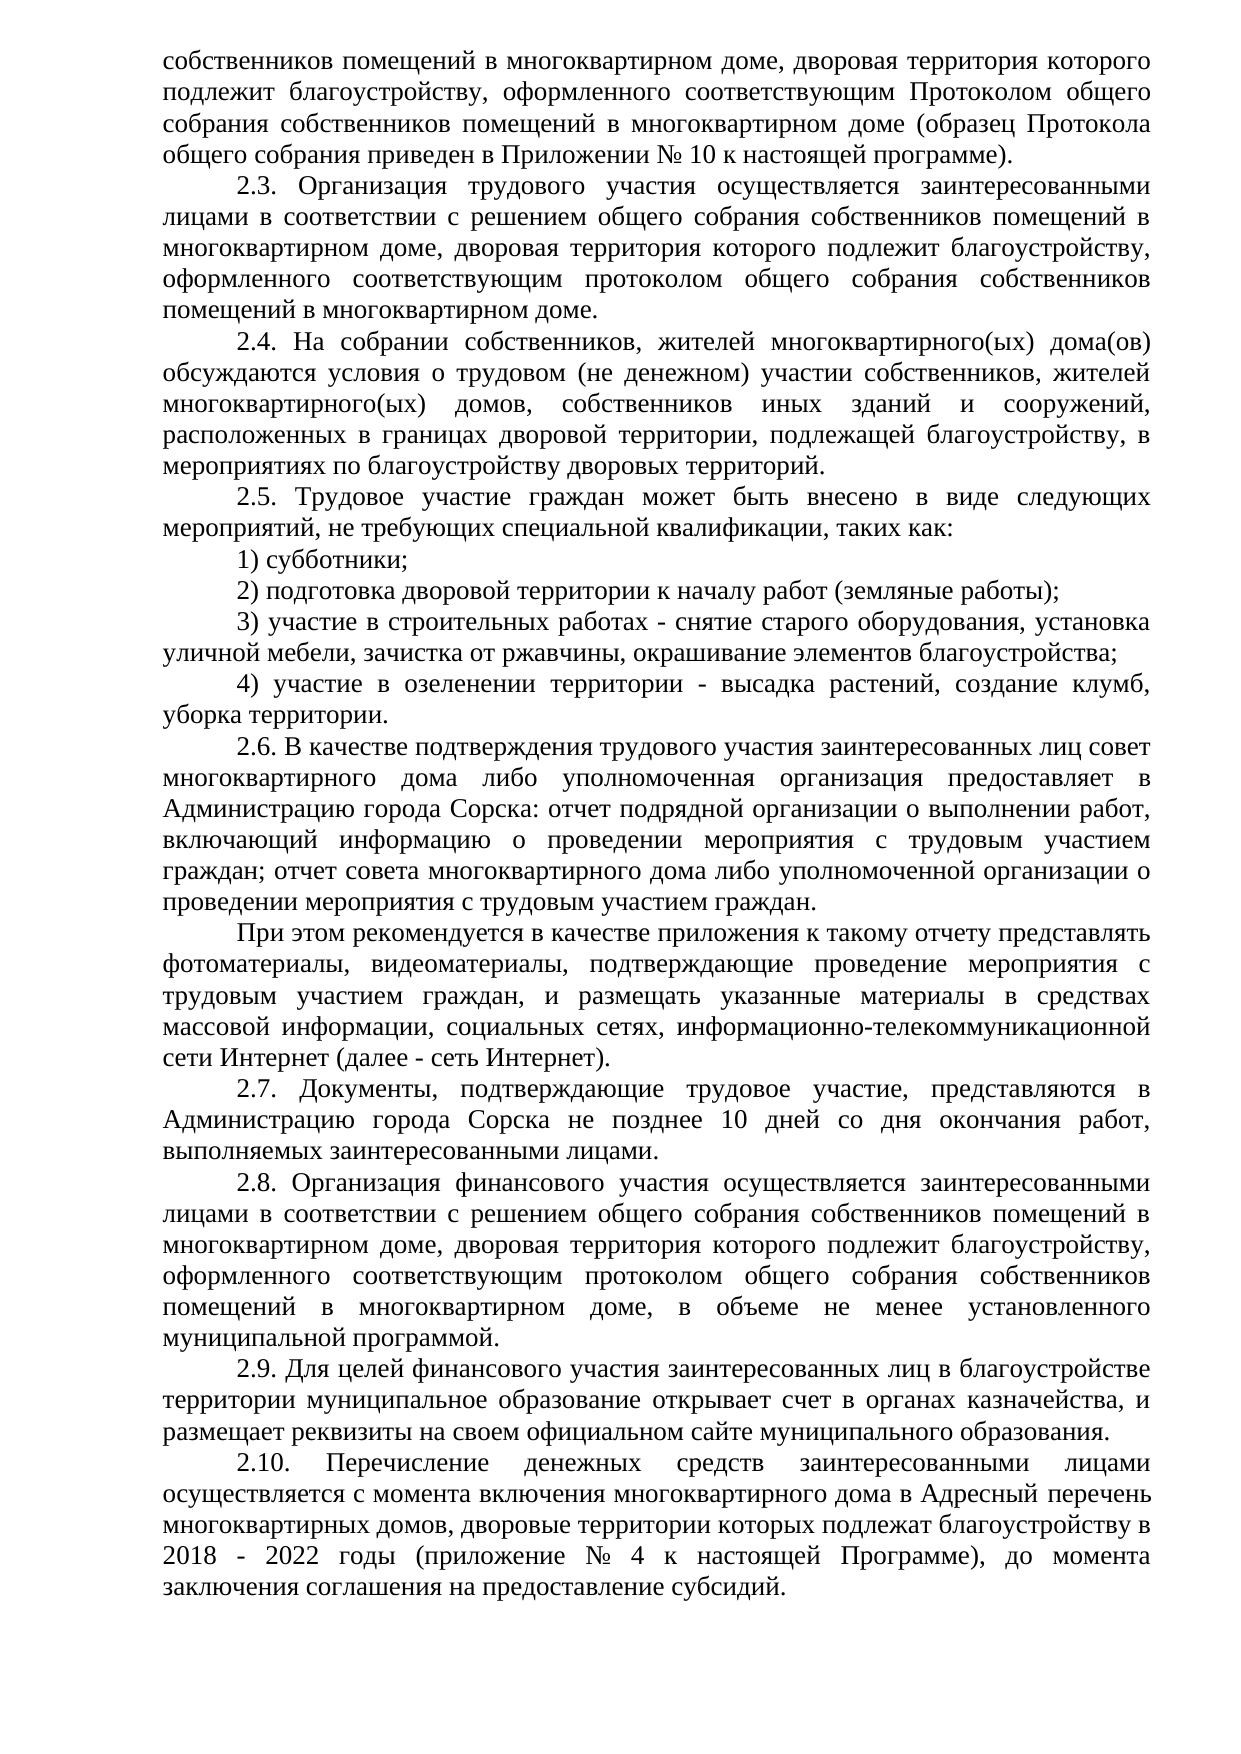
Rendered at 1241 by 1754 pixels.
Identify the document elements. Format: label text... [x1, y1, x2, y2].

text 2.3. Организация трудового участия осуществляется заинтересованными лицами в соответствии с решением общего собрания собственников помещений в многоквартирном доме, дворовая территория которого подлежит благоустройству, оформленного соответствующим протоколом общего собрания собственников помещений в многоквартирном доме. [162, 169, 1152, 325]
text 2.4. На собрании собственников, жителей многоквартирного(ых) дома(ов) обсуждаются условия о трудовом (не денежном) участии собственников, жителей многоквартирного(ых) домов, собственников иных зданий и сооружений, расположенных в границах дворовой территории, подлежащей благоустройству, в мероприятиях по благоустройству дворовых территорий. [162, 325, 1152, 480]
text 2.8. Организация финансового участия осуществляется заинтересованными лицами в соответствии с решением общего собрания собственников помещений в многоквартирном доме, дворовая территория которого подлежит благоустройству, оформленного соответствующим протоколом общего собрания собственников помещений в многоквартирном доме, в объеме не менее установленного муниципальной программой. [162, 1166, 1152, 1352]
text 2.5. Трудовое участие граждан может быть внесено в виде следующих мероприятий, не требующих специальной квалификации, таких как: [162, 480, 1152, 543]
text При этом рекомендуется в качестве приложения к такому отчету представлять фотоматериалы, видеоматериалы, подтверждающие проведение мероприятия с трудовым участием граждан, и размещать указанные материалы в средствах массовой информации, социальных сетях, информационно-телекоммуникационной сети Интернет (далее - сеть Интернет). [162, 916, 1152, 1072]
text 1) субботники; [162, 543, 1152, 574]
text 2) подготовка дворовой территории к началу работ (земляные работы); [162, 574, 1152, 605]
text 2.9. Для целей финансового участия заинтересованных лиц в благоустройстве территории муниципальное образование открывает счет в органах казначейства, и размещает реквизиты на своем официальном сайте муниципального образования. [162, 1352, 1152, 1446]
text 3) участие в строительных работах - снятие старого оборудования, установка уличной мебели, зачистка от ржавчины, окрашивание элементов благоустройства; [162, 605, 1152, 667]
text 4) участие в озеленении территории - высадка растений, создание клумб, уборка территории. [162, 667, 1152, 729]
text 2.6. В качестве подтверждения трудового участия заинтересованных лиц совет многоквартирного дома либо уполномоченная организация предоставляет в Администрацию города Сорска: отчет подрядной организации о выполнении работ, включающий информацию о проведении мероприятия с трудовым участием граждан; отчет совета многоквартирного дома либо уполномоченной организации о проведении мероприятия с трудовым участием граждан. [162, 729, 1152, 916]
text 2.7. Документы, подтверждающие трудовое участие, представляются в Администрацию города Сорска не позднее 10 дней со дня окончания работ, выполняемых заинтересованными лицами. [162, 1072, 1152, 1166]
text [162, 44, 1152, 169]
text 2.10. Перечисление денежных средств заинтересованными лицами осуществляется с момента включения многоквартирного дома в Адресный перечень многоквартирных домов, дворовые территории которых подлежат благоустройству в 2018 - 2022 годы (приложение № 4 к настоящей Программе), до момента заключения соглашения на предоставление субсидий. [162, 1446, 1152, 1602]
